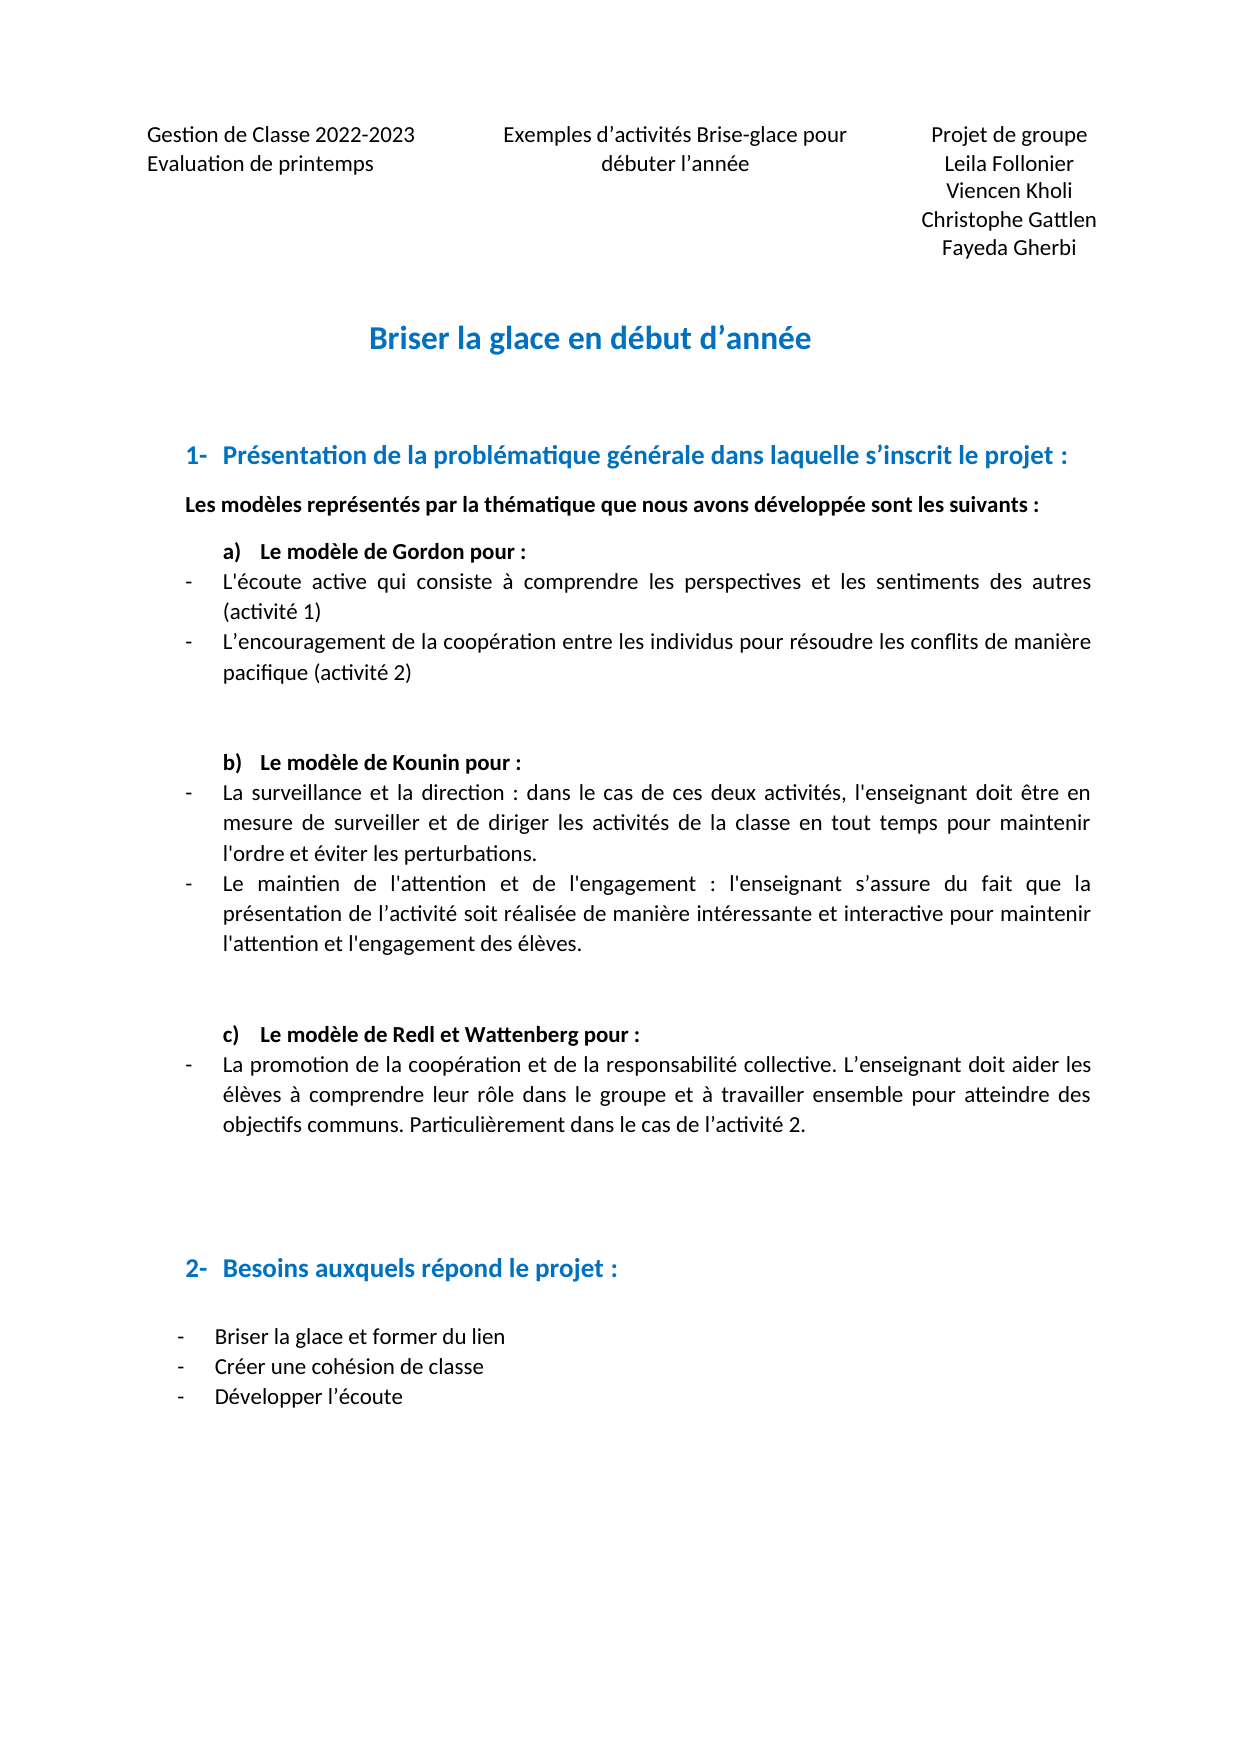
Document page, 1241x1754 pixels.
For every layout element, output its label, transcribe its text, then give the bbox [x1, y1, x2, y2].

list Le maintien de l'attention et de l'engagement : l'enseignant s’assure du fait que la présentation de l’activité soit réalisée de manière intéressante et interactive pour maintenir l'attention et l'engagement des élèves. [185, 869, 1093, 957]
list Le modèle de Redl et Wattenberg pour : [223, 1020, 1093, 1048]
list L’encouragement de la coopération entre les individus pour résoudre les conflits de manière pacifique (activité 2) [185, 627, 1093, 686]
text Les modèles représentés par la thématique que nous avons développée sont les suivants : [148, 490, 1093, 518]
text Briser la glace en début d’année [369, 317, 1093, 357]
list Créer une cohésion de classe [177, 1352, 1093, 1380]
list Présentation de la problématique générale dans laquelle s’inscrit le projet : [185, 438, 1093, 471]
list La surveillance et la direction : dans le cas de ces deux activités, l'enseignant doit être en mesure de surveiller et de diriger les activités de la classe en tout temps pour maintenir l'ordre et éviter les perturbations. [185, 778, 1093, 867]
list Le modèle de Gordon pour : [223, 537, 1093, 565]
list Développer l’écoute [177, 1382, 1093, 1411]
list La promotion de la coopération et de la responsabilité collective. L’enseignant doit aider les élèves à comprendre leur rôle dans le groupe et à travailler ensemble pour atteindre des objectifs communs. Particulièrement dans le cas de l’activité 2. [185, 1050, 1093, 1138]
list L'écoute active qui consiste à comprendre les perspectives et les sentiments des autres (activité 1) [185, 567, 1093, 625]
list Briser la glace et former du lien [177, 1322, 1093, 1350]
list Besoins auxquels répond le projet : [185, 1251, 1093, 1284]
list Le modèle de Kounin pour : [223, 748, 1093, 776]
